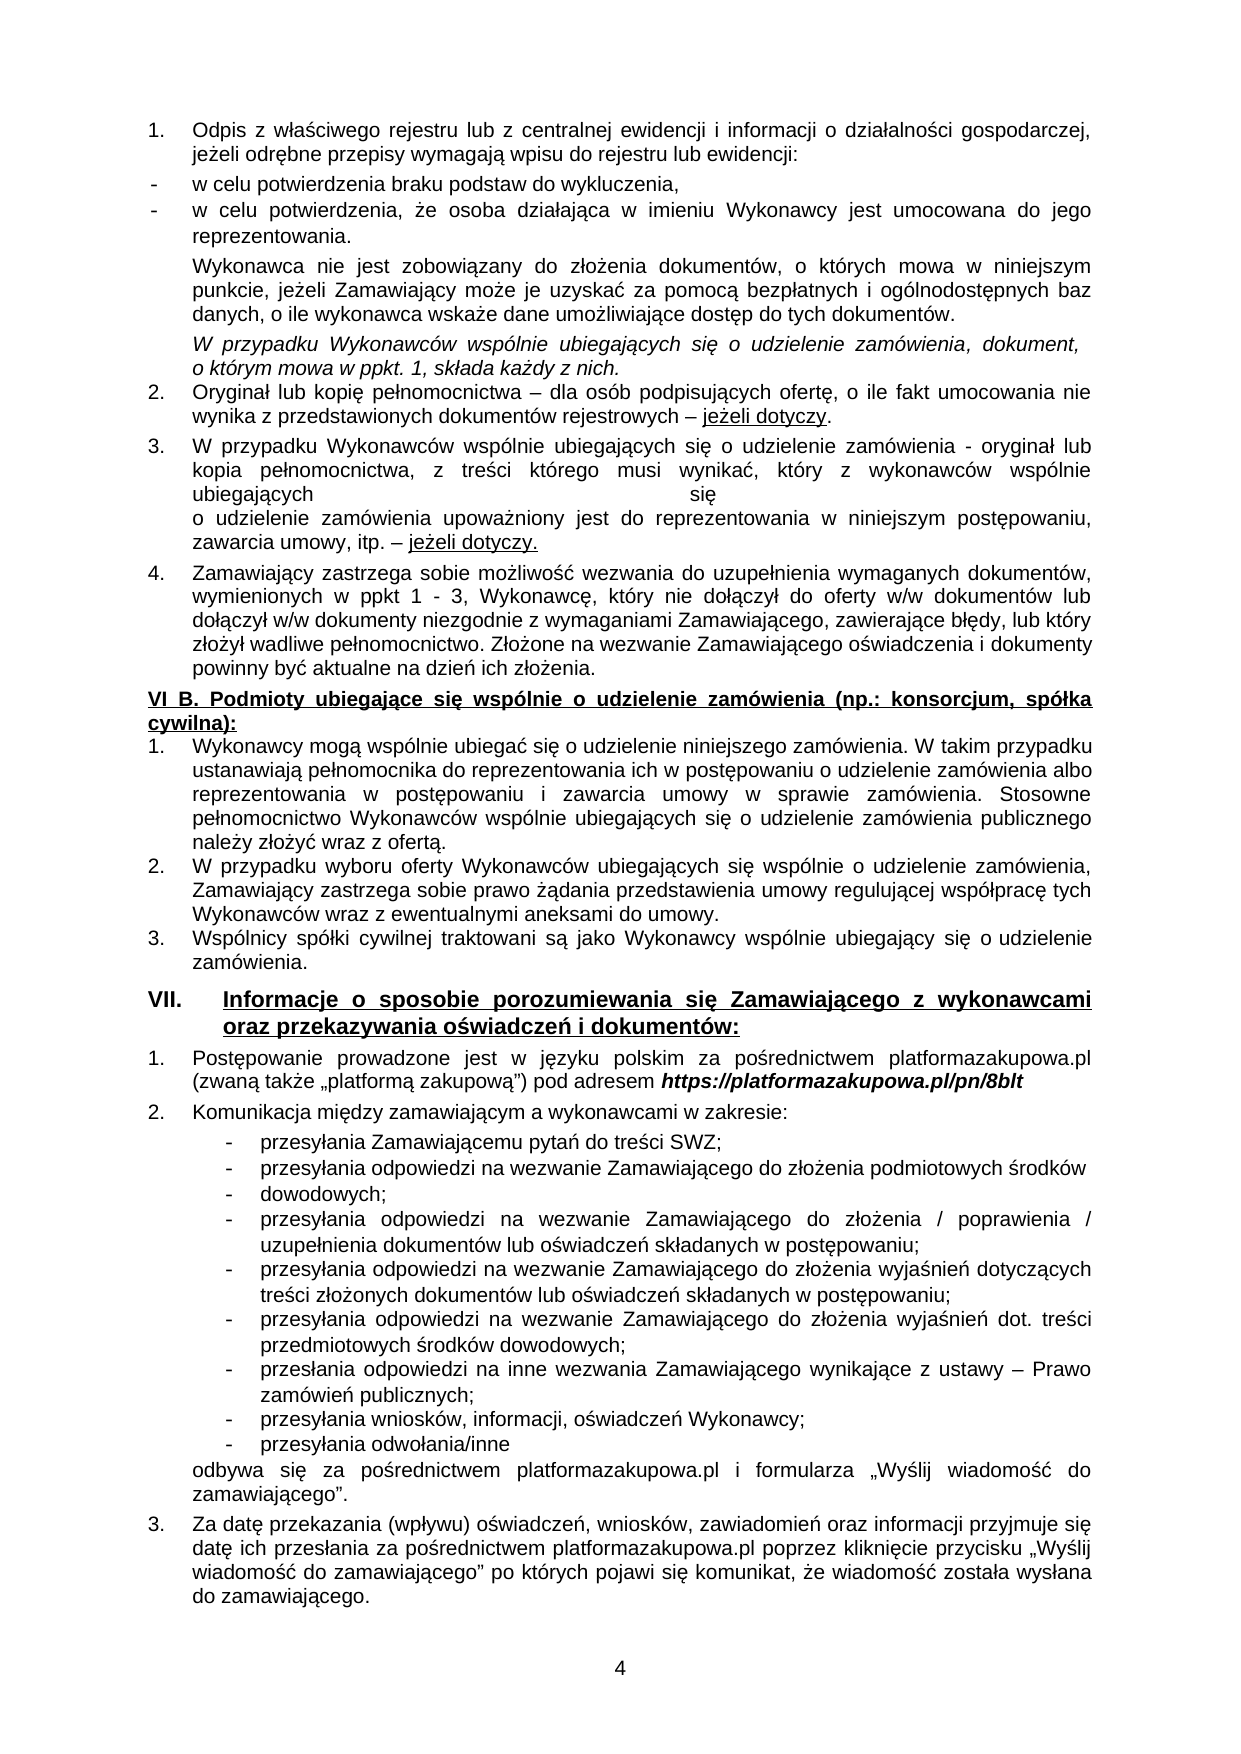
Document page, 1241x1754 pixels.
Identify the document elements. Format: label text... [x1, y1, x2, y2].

list Oryginał lub kopię pełnomocnictwa – dla osób podpisujących ofertę, o ile fakt umocowania nie wynika z przedstawionych dokumentów rejestrowych – jeżeli dotyczy. [148, 380, 1092, 428]
list Informacje o sposobie porozumiewania się Zamawiającego z wykonawcami oraz przekazywania oświadczeń i dokumentów: [148, 986, 1092, 1039]
list przesyłania odpowiedzi na wezwanie Zamawiającego do złożenia podmiotowych środków [223, 1156, 1092, 1181]
list Wykonawcy mogą wspólnie ubiegać się o udzielenie niniejszego zamówienia. W takim przypadku ustanawiają pełnomocnika do reprezentowania ich w postępowaniu o udzielenie zamówienia albo reprezentowania w postępowaniu i zawarcia umowy w sprawie zamówienia. Stosowne pełnomocnictwo Wykonawców wspólnie ubiegających się o udzielenie zamówienia publicznego należy złożyć wraz z ofertą. [148, 734, 1092, 854]
text Wykonawca nie jest zobowiązany do złożenia dokumentów, o których mowa w niniejszym punkcie, jeżeli Zamawiający może je uzyskać za pomocą bezpłatnych i ogólnodostępnych baz danych, o ile wykonawca wskaże dane umożliwiające dostęp do tych dokumentów. [192, 254, 1092, 326]
list przesyłania odwołania/inne [223, 1432, 1092, 1458]
list W przypadku Wykonawców wspólnie ubiegających się o udzielenie zamówienia - oryginał lub kopia pełnomocnictwa, z treści którego musi wynikać, który z wykonawców wspólnie ubiegających się o udzielenie zamówienia upoważniony jest do reprezentowania w niniejszym postępowaniu, zawarcia umowy, itp. – jeżeli dotyczy. [148, 434, 1092, 554]
list przesyłania wniosków, informacji, oświadczeń Wykonawcy; [223, 1406, 1092, 1432]
list Postępowanie prowadzone jest w języku polskim za pośrednictwem platformazakupowa.pl (zwaną także „platformą zakupową”) pod adresem https://platformazakupowa.pl/pn/8blt [148, 1045, 1092, 1093]
list Wspólnicy spółki cywilnej traktowani są jako Wykonawcy wspólnie ubiegający się o udzielenie zamówienia. [148, 926, 1092, 974]
text odbywa się za pośrednictwem platformazakupowa.pl i formularza „Wyślij wiadomość do zamawiającego”. [192, 1458, 1092, 1506]
list Odpis z właściwego rejestru lub z centralnej ewidencji i informacji o działalności gospodarczej, jeżeli odrębne przepisy wymagają wpisu do rejestru lub ewidencji: [148, 118, 1092, 166]
list w celu potwierdzenia braku podstaw do wykluczenia, [148, 172, 1092, 198]
list W przypadku wyboru oferty Wykonawców ubiegających się wspólnie o udzielenie zamówienia, Zamawiający zastrzega sobie prawo żądania przedstawienia umowy regulującej współpracę tych Wykonawców wraz z ewentualnymi aneksami do umowy. [148, 854, 1092, 926]
list w celu potwierdzenia, że osoba działająca w imieniu Wykonawcy jest umocowana do jego reprezentowania. [148, 198, 1092, 248]
list przesłania odpowiedzi na inne wezwania Zamawiającego wynikające z ustawy – Prawo zamówień publicznych; [223, 1357, 1092, 1406]
text VI B. Podmioty ubiegające się wspólnie o udzielenie zamówienia (np.: konsorcjum, spółka cywilna): [148, 708, 1092, 734]
list dowodowych; [223, 1181, 1092, 1207]
list Zamawiający zastrzega sobie możliwość wezwania do uzupełnienia wymaganych dokumentów, wymienionych w ppkt 1 - 3, Wykonawcę, który nie dołączył do oferty w/w dokumentów lub dołączył w/w dokumenty niezgodnie z wymaganiami Zamawiającego, zawierające błędy, lub który złożył wadliwe pełnomocnictwo. Złożone na wezwanie Zamawiającego oświadczenia i dokumenty powinny być aktualne na dzień ich złożenia. [148, 560, 1092, 680]
list Za datę przekazania (wpływu) oświadczeń, wniosków, zawiadomień oraz informacji przyjmuje się datę ich przesłania za pośrednictwem platformazakupowa.pl poprzez kliknięcie przycisku „Wyślij wiadomość do zamawiającego” po których pojawi się komunikat, że wiadomość została wysłana do zamawiającego. [148, 1512, 1092, 1608]
text VI B. Podmioty ubiegające się wspólnie o udzielenie zamówienia (np.: konsorcjum, spółka cywilna): [148, 686, 1092, 707]
text W przypadku Wykonawców wspólnie ubiegających się o udzielenie zamówienia, dokument, o którym mowa w ppkt. 1, składa każdy z nich. [192, 332, 1092, 380]
list Komunikacja między zamawiającym a wykonawcami w zakresie: [148, 1099, 1092, 1123]
list przesyłania Zamawiającemu pytań do treści SWZ; [223, 1130, 1092, 1156]
list przesyłania odpowiedzi na wezwanie Zamawiającego do złożenia / poprawienia / uzupełnienia dokumentów lub oświadczeń składanych w postępowaniu; [223, 1207, 1092, 1257]
list przesyłania odpowiedzi na wezwanie Zamawiającego do złożenia wyjaśnień dot. treści przedmiotowych środków dowodowych; [223, 1307, 1092, 1357]
list przesyłania odpowiedzi na wezwanie Zamawiającego do złożenia wyjaśnień dotyczących treści złożonych dokumentów lub oświadczeń składanych w postępowaniu; [223, 1257, 1092, 1307]
